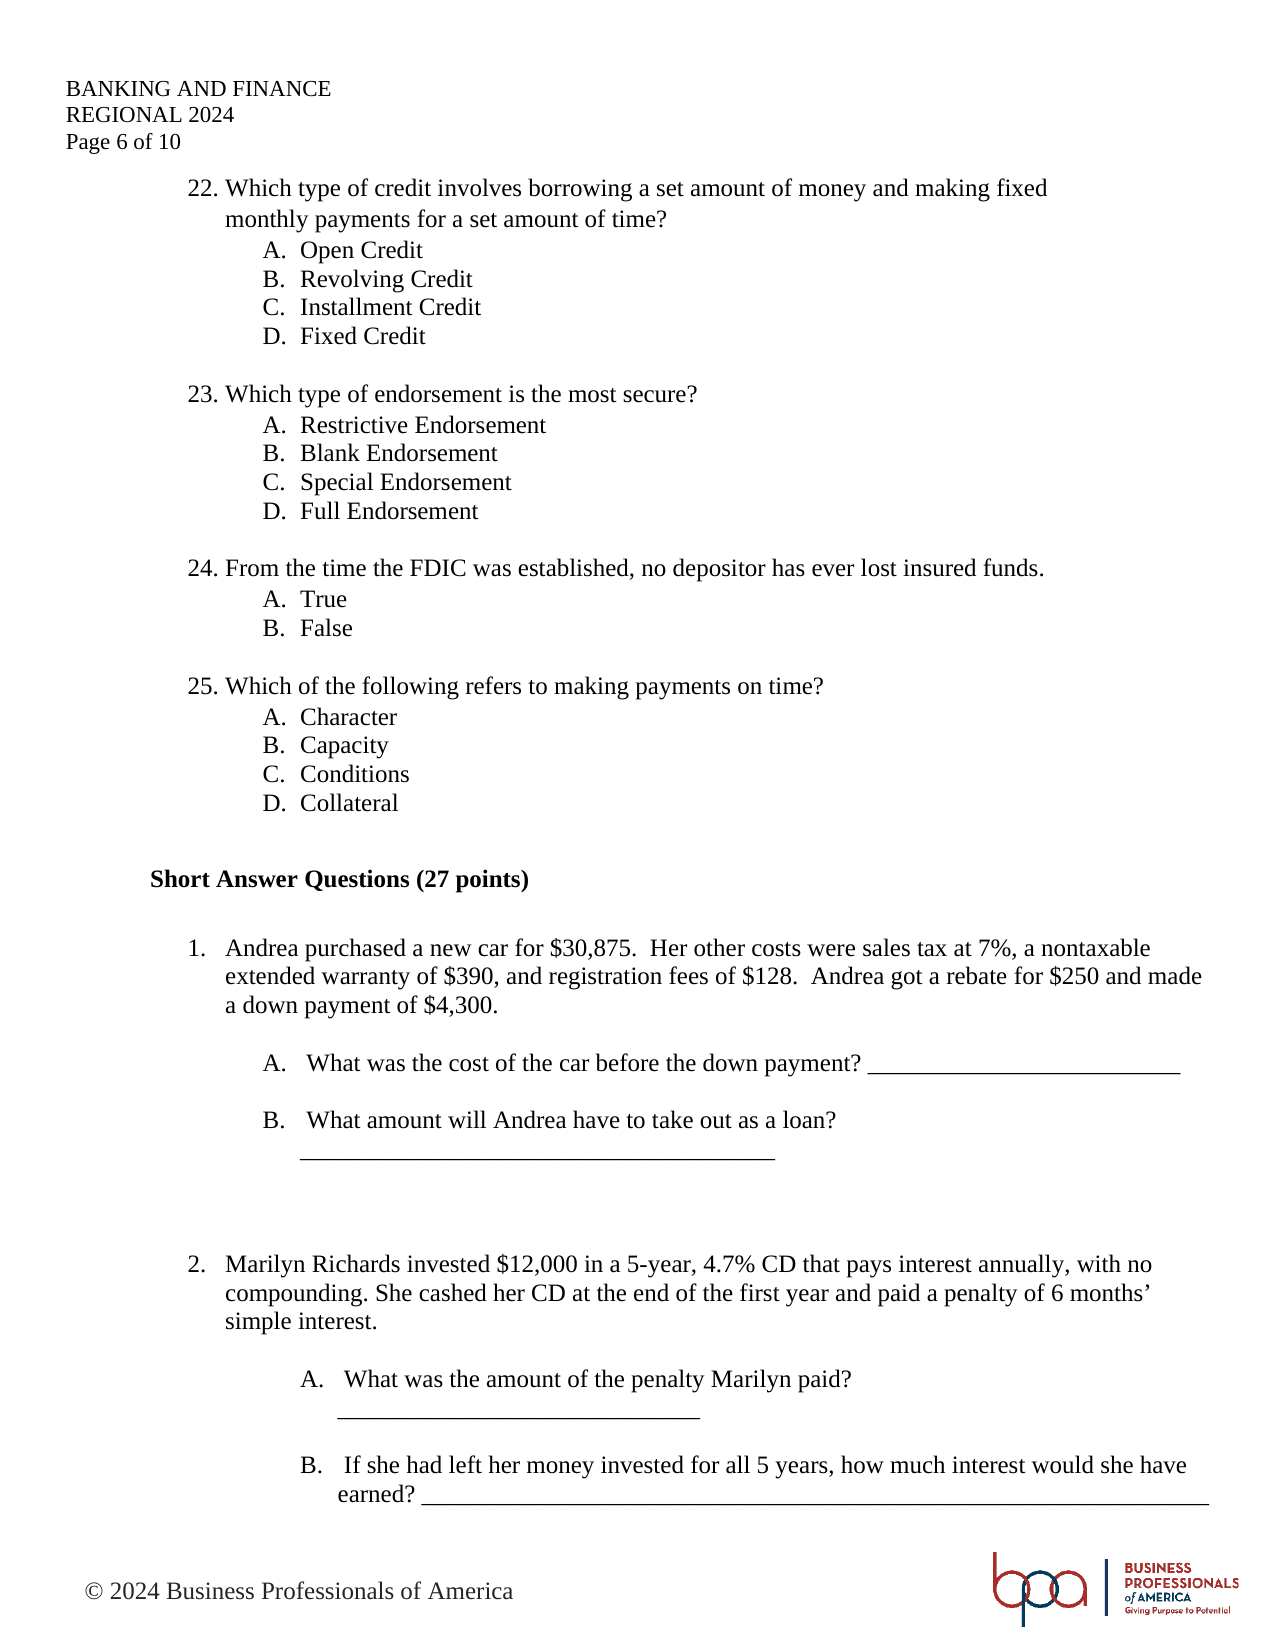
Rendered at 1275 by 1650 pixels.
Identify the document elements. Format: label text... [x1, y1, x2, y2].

list Marilyn Richards invested $12,000 in a 5-year, 4.7% CD that pays interest annually, with no compounding. She cashed her CD at the end of the first year and paid a penalty of 6 months’ simple interest. [187, 1249, 1209, 1335]
picture [993, 1552, 1239, 1627]
list Which of the following refers to making payments on time? [187, 671, 1125, 699]
list Blank Endorsement [262, 438, 1125, 467]
list Conditions [262, 759, 1125, 788]
list True [262, 584, 1125, 613]
list If she had left her money invested for all 5 years, how much interest would she have earned? _______________________________________________________________ [300, 1450, 1209, 1508]
list Restrictive Endorsement [262, 410, 1125, 438]
list Fixed Credit [262, 321, 1125, 350]
list What amount will Andrea have to take out as a loan? ______________________________________ [262, 1105, 1209, 1163]
list Andrea purchased a new car for $30,875. Her other costs were sales tax at 7%, a nontaxable extended warranty of $390, and registration fees of $128. Andrea got a rebate for $250 and made a down payment of $4,300. [187, 933, 1209, 1019]
list Special Endorsement [262, 467, 1125, 496]
list Capacity [262, 731, 1125, 759]
list What was the cost of the car before the down payment? _________________________ [262, 1048, 1209, 1076]
list Revolving Credit [262, 264, 1125, 292]
list What was the amount of the penalty Marilyn paid? _____________________________ [300, 1364, 1209, 1421]
list Full Endorsement [262, 496, 1125, 525]
list Collateral [262, 788, 1125, 817]
list From the time the FDIC was established, no depositor has ever lost insured funds. [187, 553, 1125, 582]
list False [262, 613, 1125, 642]
text Short Answer Questions (27 points) [150, 864, 1209, 893]
list Which type of endorsement is the most secure? [187, 379, 1125, 407]
list Which type of credit involves borrowing a set amount of money and making fixed monthly payments for a set amount of time? [187, 173, 1125, 233]
list Character [262, 702, 1125, 731]
list Open Credit [262, 235, 1125, 264]
list Installment Credit [262, 292, 1125, 321]
